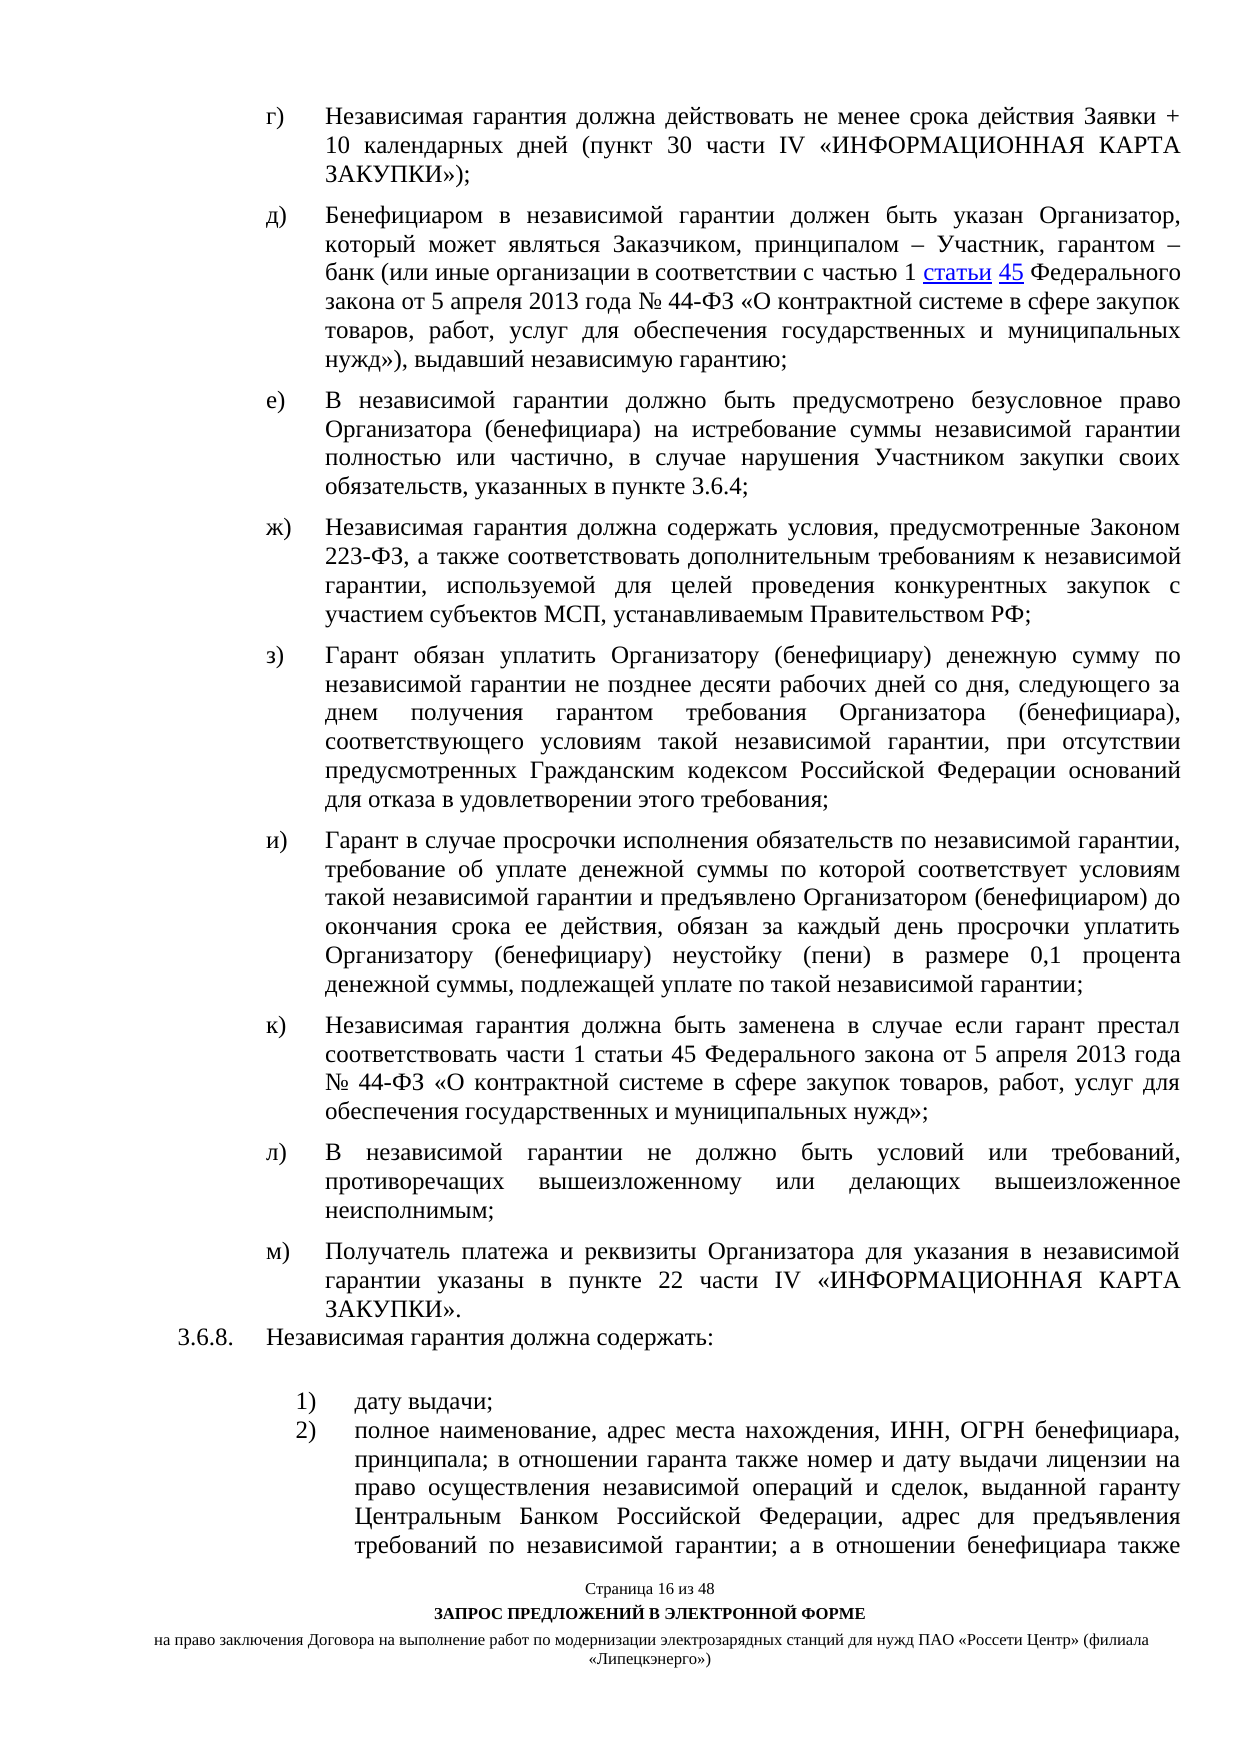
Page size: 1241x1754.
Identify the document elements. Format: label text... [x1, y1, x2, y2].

list Независимая гарантия должна содержать условия, предусмотренные Законом 223-ФЗ, а также соответствовать дополнительным требованиям к независимой гарантии, используемой для целей проведения конкурентных закупок с участием субъектов МСП, устанавливаемым Правительством РФ; [266, 512, 1181, 627]
list дату выдачи; [295, 1386, 1181, 1415]
list Гарант в случае просрочки исполнения обязательств по независимой гарантии, требование об уплате денежной суммы по которой соответствует условиям такой независимой гарантии и предъявлено Организатором (бенефициаром) до окончания срока ее действия, обязан за каждый день просрочки уплатить Организатору (бенефициару) неустойку (пени) в размере 0,1 процента денежной суммы, подлежащей уплате по такой независимой гарантии; [266, 825, 1181, 997]
list Независимая гарантия должна действовать не менее срока действия Заявки + 10 календарных дней (пункт 30 части IV «ИНФОРМАЦИОННАЯ КАРТА ЗАКУПКИ»); [266, 101, 1181, 187]
subtitle Независимая гарантия должна содержать: [118, 1322, 1181, 1351]
list В независимой гарантии не должно быть условий или требований, противоречащих вышеизложенному или делающих вышеизложенное неисполнимым; [266, 1137, 1181, 1224]
list Гарант обязан уплатить Организатору (бенефициару) денежную сумму по независимой гарантии не позднее десяти рабочих дней со дня, следующего за днем получения гарантом требования Организатора (бенефициара), соответствующего условиям такой независимой гарантии, при отсутствии предусмотренных Гражданским кодексом Российской Федерации оснований для отказа в удовлетворении этого требования; [266, 640, 1181, 812]
list Независимая гарантия должна быть заменена в случае если гарант престал соответствовать части 1 статьи 45 Федерального закона от 5 апреля 2013 года № 44-ФЗ «О контрактной системе в сфере закупок товаров, работ, услуг для обеспечения государственных и муниципальных нужд»; [266, 1010, 1181, 1125]
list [295, 1415, 1181, 1559]
list Получатель платежа и реквизиты Организатора для указания в независимой гарантии указаны в пункте 22 части IV «ИНФОРМАЦИОННАЯ КАРТА ЗАКУПКИ». [266, 1236, 1181, 1322]
list В независимой гарантии должно быть предусмотрено безусловное право Организатора (бенефициара) на истребование суммы независимой гарантии полностью или частично, в случае нарушения Участником закупки своих обязательств, указанных в пункте 3.6.4; [266, 385, 1181, 500]
list Бенефициаром в независимой гарантии должен быть указан Организатор, который может являться Заказчиком, принципалом – Участник, гарантом – банк (или иные организации в соответствии с частью 1 статьи 45 Федерального закона от 5 апреля 2013 года № 44-ФЗ «О контрактной системе в сфере закупок товаров, работ, услуг для обеспечения государственных и муниципальных нужд»), выдавший независимую гарантию; [266, 200, 1181, 372]
